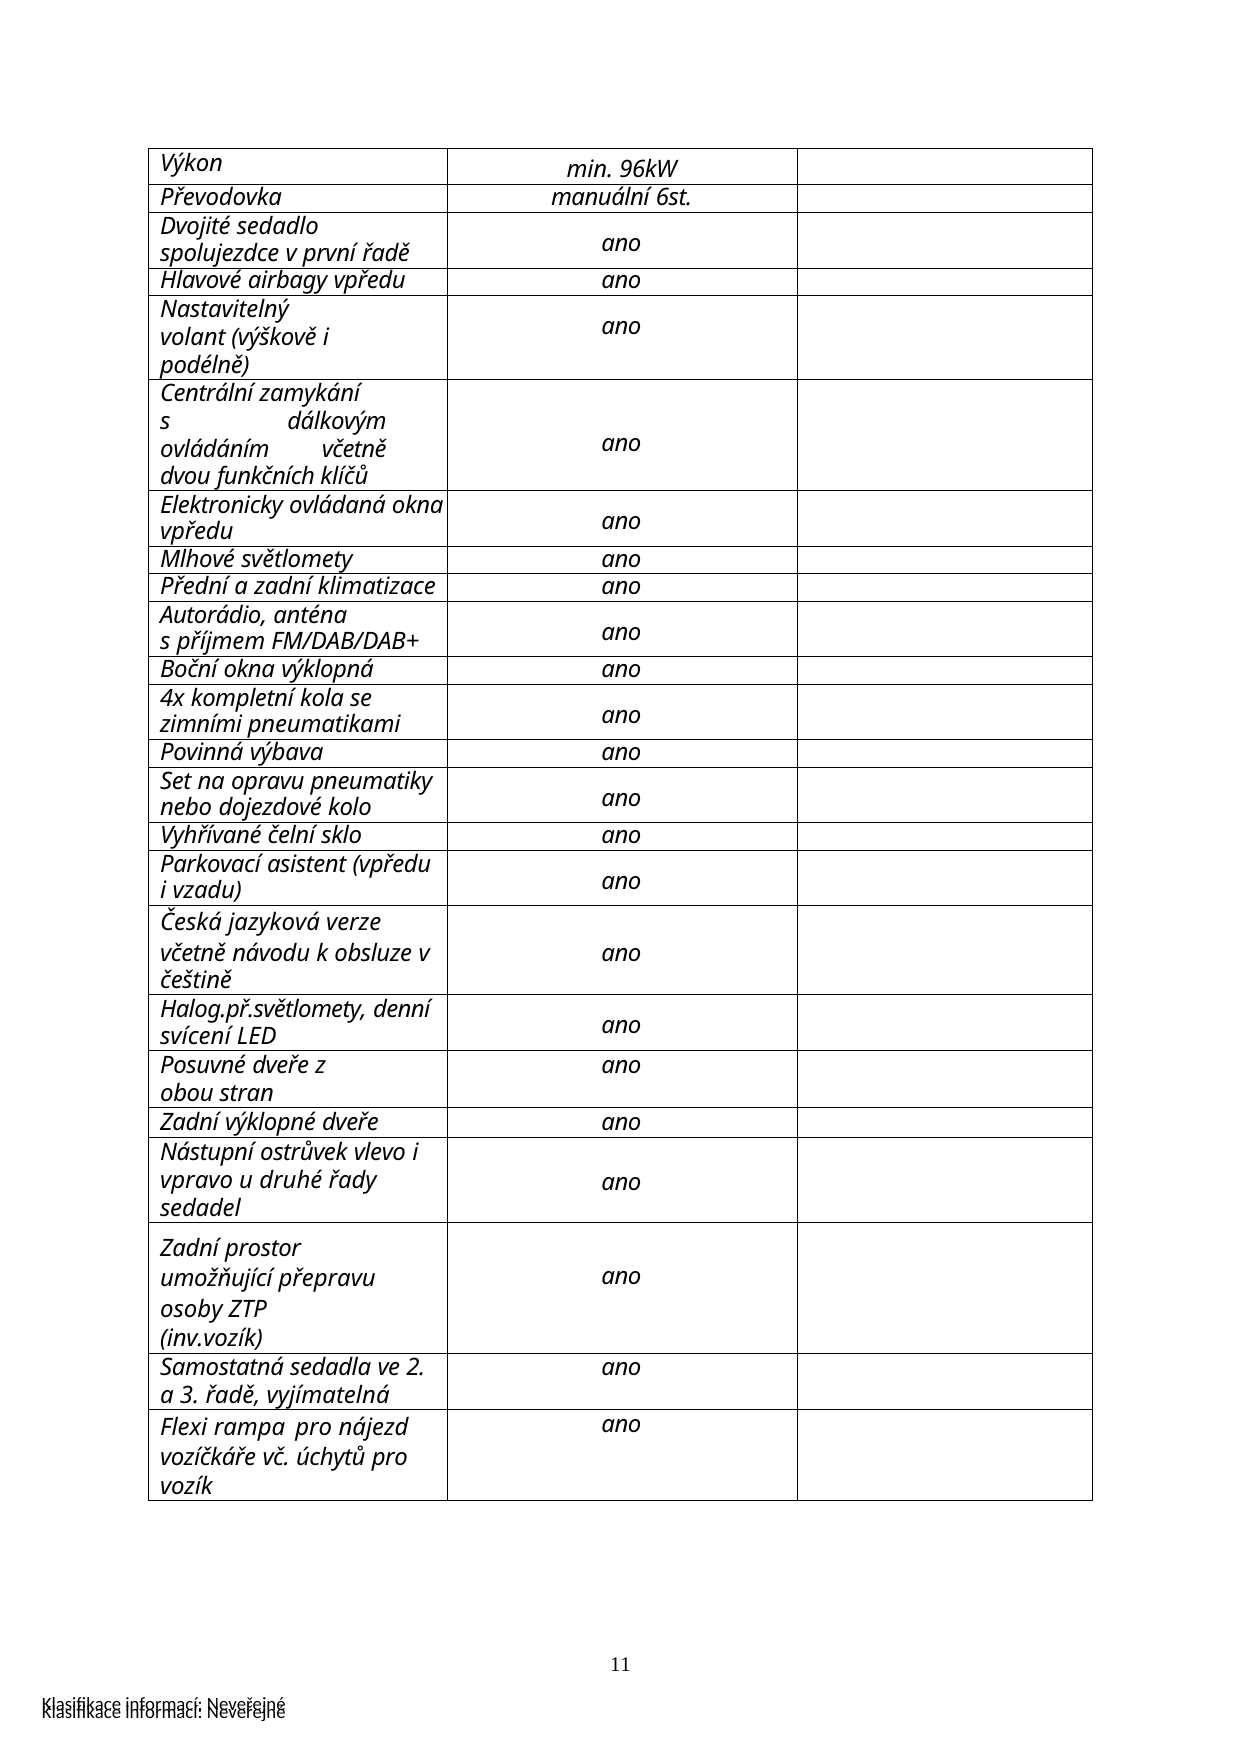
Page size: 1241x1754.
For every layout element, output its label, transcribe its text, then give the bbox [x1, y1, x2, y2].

table_cell [798, 185, 1092, 212]
table_cell [798, 547, 1092, 573]
table_cell ano [448, 823, 797, 849]
table_cell Vyhřívané čelní sklo [149, 823, 447, 849]
table_cell ano [448, 602, 797, 656]
table_cell [798, 1108, 1092, 1137]
table_cell ano [448, 1138, 797, 1222]
table_cell [798, 851, 1092, 905]
table_cell [798, 1223, 1092, 1352]
table_cell [798, 823, 1092, 849]
table_cell Nastavitelný volant (výškově i podélně) [149, 296, 447, 379]
table_cell ano [448, 491, 797, 546]
table_cell Parkovací asistent (vpředu i vzadu) [149, 851, 447, 905]
table_cell Autorádio, anténa s příjmem FM/DAB/DAB+ [149, 602, 447, 656]
table_cell [798, 995, 1092, 1050]
table_cell [798, 213, 1092, 267]
table_cell Povinná výbava [149, 740, 447, 767]
table_cell 4x kompletní kola se zimními pneumatikami [149, 685, 447, 739]
table_cell [798, 768, 1092, 822]
table_cell ano [448, 906, 797, 994]
table_cell Mlhové světlomety [149, 547, 447, 573]
table_cell ano [448, 269, 797, 295]
table_cell ano [448, 213, 797, 267]
table_cell [798, 149, 1092, 184]
table_cell ano [448, 574, 797, 601]
table_cell Dvojité sedadlo spolujezdce v první řadě [149, 213, 447, 267]
table_cell [798, 269, 1092, 295]
table_cell [798, 1354, 1092, 1409]
table_cell Česká jazyková verze včetně návodu k obsluze v češtině [149, 906, 447, 994]
table_cell [798, 1410, 1092, 1500]
table_cell Nástupní ostrůvek vlevo i vpravo u druhé řady sedadel [149, 1138, 447, 1222]
table_cell [798, 296, 1092, 379]
table_cell Samostatná sedadla ve 2. a 3. řadě, vyjímatelná [149, 1354, 447, 1409]
table_cell [798, 657, 1092, 684]
table_cell [798, 602, 1092, 656]
table_cell Hlavové airbagy vpředu [149, 269, 447, 295]
table_cell ano [448, 768, 797, 822]
table_cell ano [448, 547, 797, 573]
table_cell manuální 6st. [448, 185, 797, 212]
table_cell [798, 574, 1092, 601]
table_cell ano [448, 1354, 797, 1409]
table_cell Elektronicky ovládaná okna vpředu [149, 491, 447, 546]
table_cell Flexi rampa pro nájezd vozíčkáře vč. úchytů pro vozík [149, 1410, 447, 1500]
table_cell [798, 380, 1092, 490]
table_cell ano [448, 1223, 797, 1352]
table_cell [798, 491, 1092, 546]
table_cell [798, 1051, 1092, 1107]
table_cell Boční okna výklopná [149, 657, 447, 684]
table_cell ano [448, 296, 797, 379]
table_cell Zadní prostor umožňující přepravu osoby ZTP (inv.vozík) [149, 1223, 447, 1352]
table_cell Centrální zamykání s dálkovým ovládáním včetně dvou funkčních klíčů [149, 380, 447, 490]
table_cell Přední a zadní klimatizace [149, 574, 447, 601]
table_cell Halog.př.světlomety, denní svícení LED [149, 995, 447, 1050]
table_cell [798, 740, 1092, 767]
table_cell ano [448, 1410, 797, 1500]
table_cell [798, 1138, 1092, 1222]
table_cell ano [448, 1108, 797, 1137]
table_cell min. 96kW [448, 149, 797, 184]
table_cell Výkon [149, 149, 447, 184]
table_cell ano [448, 1051, 797, 1107]
table_cell [798, 685, 1092, 739]
table_cell [798, 906, 1092, 994]
table_cell ano [448, 380, 797, 490]
table_cell ano [448, 851, 797, 905]
table_cell Posuvné dveře z obou stran [149, 1051, 447, 1107]
table_cell ano [448, 740, 797, 767]
table_cell ano [448, 657, 797, 684]
table_cell Zadní výklopné dveře [149, 1108, 447, 1137]
table_cell ano [448, 995, 797, 1050]
table_cell Převodovka [149, 185, 447, 212]
table_cell ano [448, 685, 797, 739]
table_cell Set na opravu pneumatiky nebo dojezdové kolo [149, 768, 447, 822]
